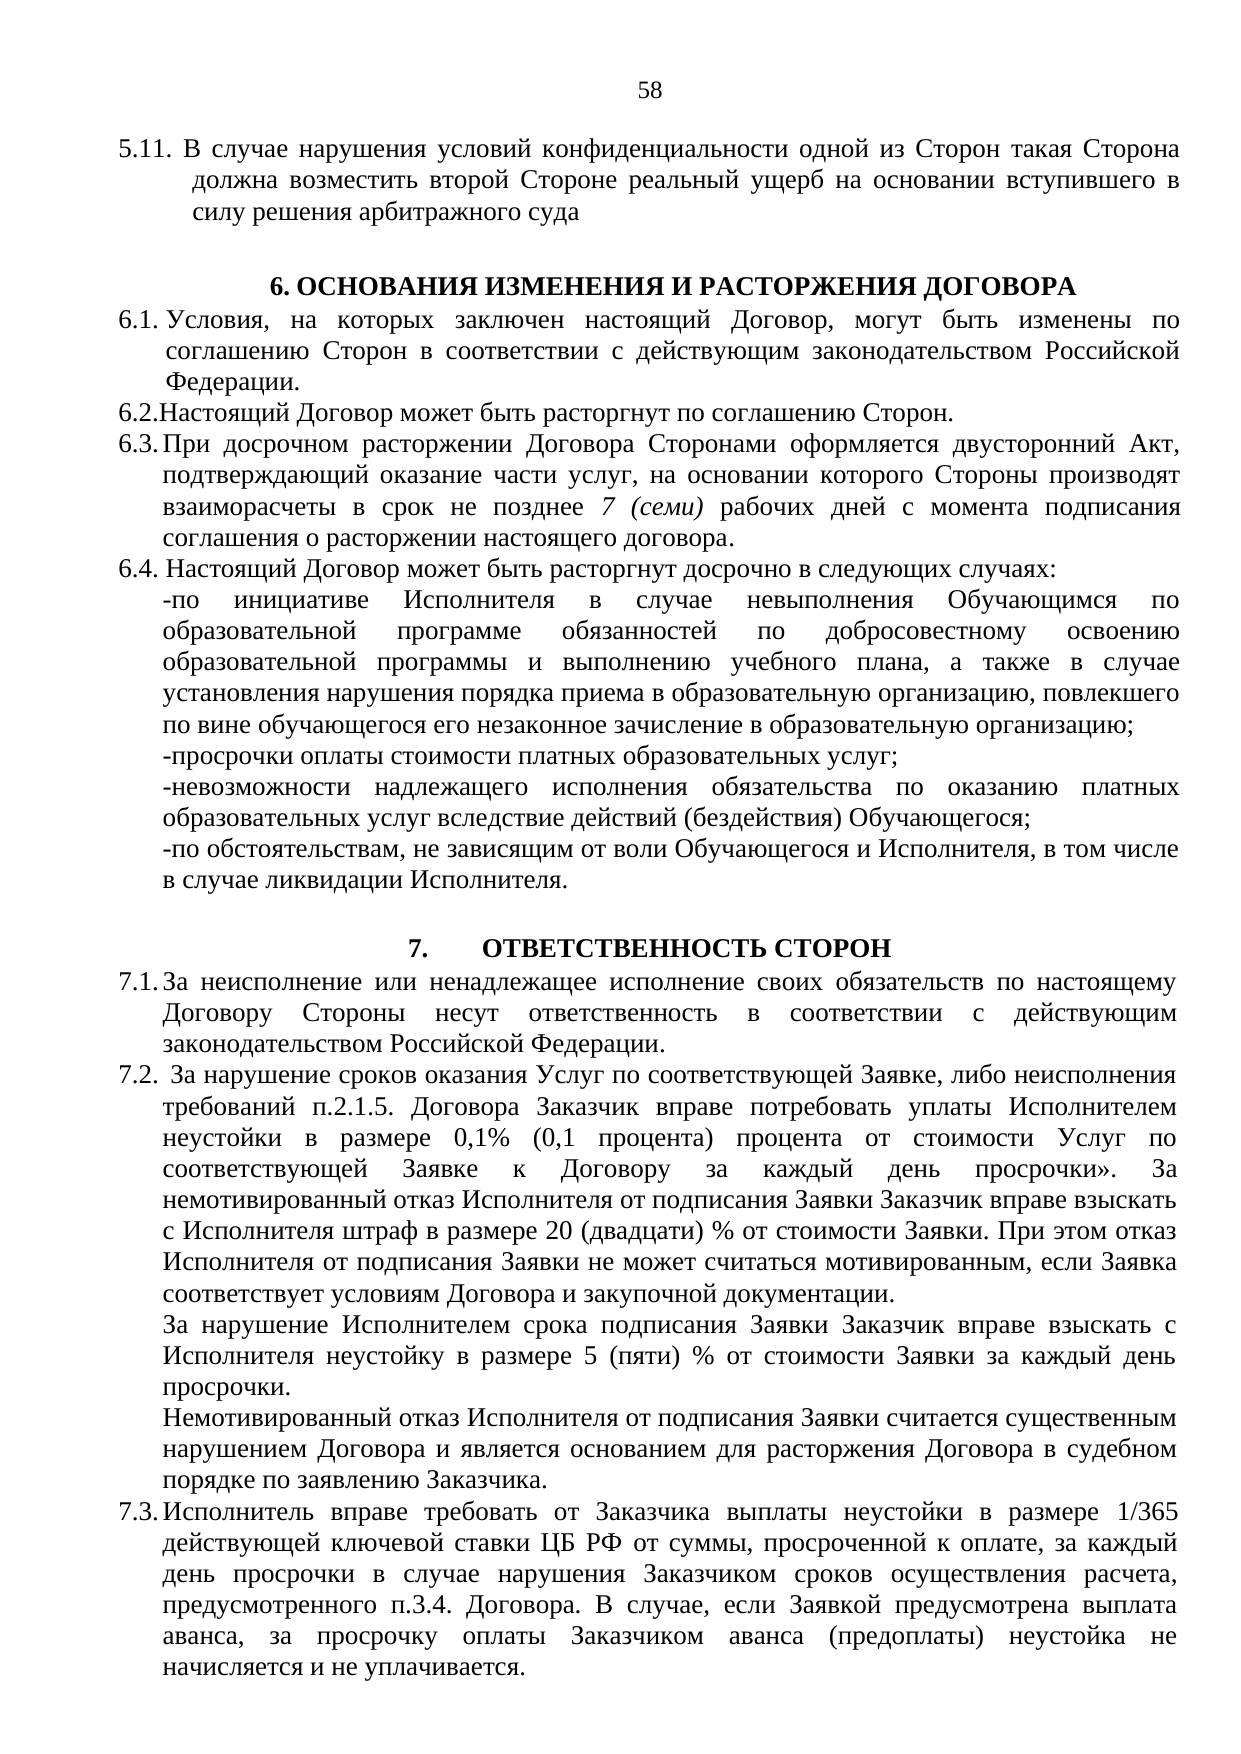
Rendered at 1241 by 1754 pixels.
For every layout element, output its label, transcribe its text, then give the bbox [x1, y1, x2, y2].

text 5.11. В случае нарушения условий конфиденциальности одной из Сторон такая Сторона должна возместить второй Стороне реальный ущерб на основании вступившего в силу решения арбитражного суда [118, 132, 1181, 226]
text Немотивированный отказ Исполнителя от подписания Заявки считается существенным нарушением Договора и является основанием для расторжения Договора в судебном порядке по заявлению Заказчика. [162, 1401, 1178, 1495]
text 6.1. Условия, на которых заключен настоящий Договор, могут быть изменены по соглашению Сторон в соответствии с действующим законодательством Российской Федерации. [118, 303, 1181, 396]
text -просрочки оплаты стоимости платных образовательных услуг; [162, 739, 1181, 770]
text 7.3. Исполнитель вправе требовать от Заказчика выплаты неустойки в размере 1/365 действующей ключевой ставки ЦБ РФ от суммы, просроченной к оплате, за каждый день просрочки в случае нарушения Заказчиком сроков осуществления расчета, предусмотренного п.3.4. Договора. В случае, если Заявкой предусмотрена выплата аванса, за просрочку оплаты Заказчиком аванса (предоплаты) неустойка не начисляется и не уплачивается. [118, 1495, 1178, 1682]
text 6.3. При досрочном расторжении Договора Сторонами оформляется двусторонний Акт, подтверждающий оказание части услуг, на основании которого Стороны производят взаиморасчеты в срок не позднее 7 (семи) рабочих дней с момента подписания соглашения о расторжении настоящего договора. [118, 427, 1181, 552]
text 6.2.Настоящий Договор может быть расторгнут по соглашению Сторон. [118, 396, 1181, 427]
text -по инициативе Исполнителя в случае невыполнения Обучающимся по образовательной программе обязанностей по добросовестному освоению образовательной программы и выполнению учебного плана, а также в случае установления нарушения порядка приема в образовательную организацию, повлекшего по вине обучающегося его незаконное зачисление в образовательную организацию; [162, 583, 1181, 739]
text 7.1. За неисполнение или ненадлежащее исполнение своих обязательств по настоящему Договору Стороны несут ответственность в соответствии с действующим законодательством Российской Федерации. [118, 965, 1178, 1059]
text -по обстоятельствам, не зависящим от воли Обучающегося и Исполнителя, в том числе в случае ликвидации Исполнителя. [162, 832, 1181, 894]
text 7. ОТВЕТСТВЕННОСТЬ СТОРОН [118, 932, 1181, 963]
text 6.4. Настоящий Договор может быть расторгнут досрочно в следующих случаях: [118, 552, 1181, 583]
text За нарушение Исполнителем срока подписания Заявки Заказчик вправе взыскать с Исполнителя неустойку в размере 5 (пяти) % от стоимости Заявки за каждый день просрочки. [162, 1308, 1178, 1401]
text 6. ОСНОВАНИЯ ИЗМЕНЕНИЯ И РАСТОРЖЕНИЯ ДОГОВОРА [165, 269, 1181, 301]
text 7.2. За нарушение сроков оказания Услуг по соответствующей Заявке, либо неисполнения требований п.2.1.5. Договора Заказчик вправе потребовать уплаты Исполнителем неустойки в размере 0,1% (0,1 процента) процента от стоимости Услуг по соответствующей Заявке к Договору за каждый день просрочки». За немотивированный отказ Исполнителя от подписания Заявки Заказчик вправе взыскать с Исполнителя штраф в размере 20 (двадцати) % от стоимости Заявки. При этом отказ Исполнителя от подписания Заявки не может считаться мотивированным, если Заявка соответствует условиям Договора и закупочной документации. [118, 1059, 1178, 1308]
text -невозможности надлежащего исполнения обязательства по оказанию платных образовательных услуг вследствие действий (бездействия) Обучающегося; [162, 770, 1181, 832]
